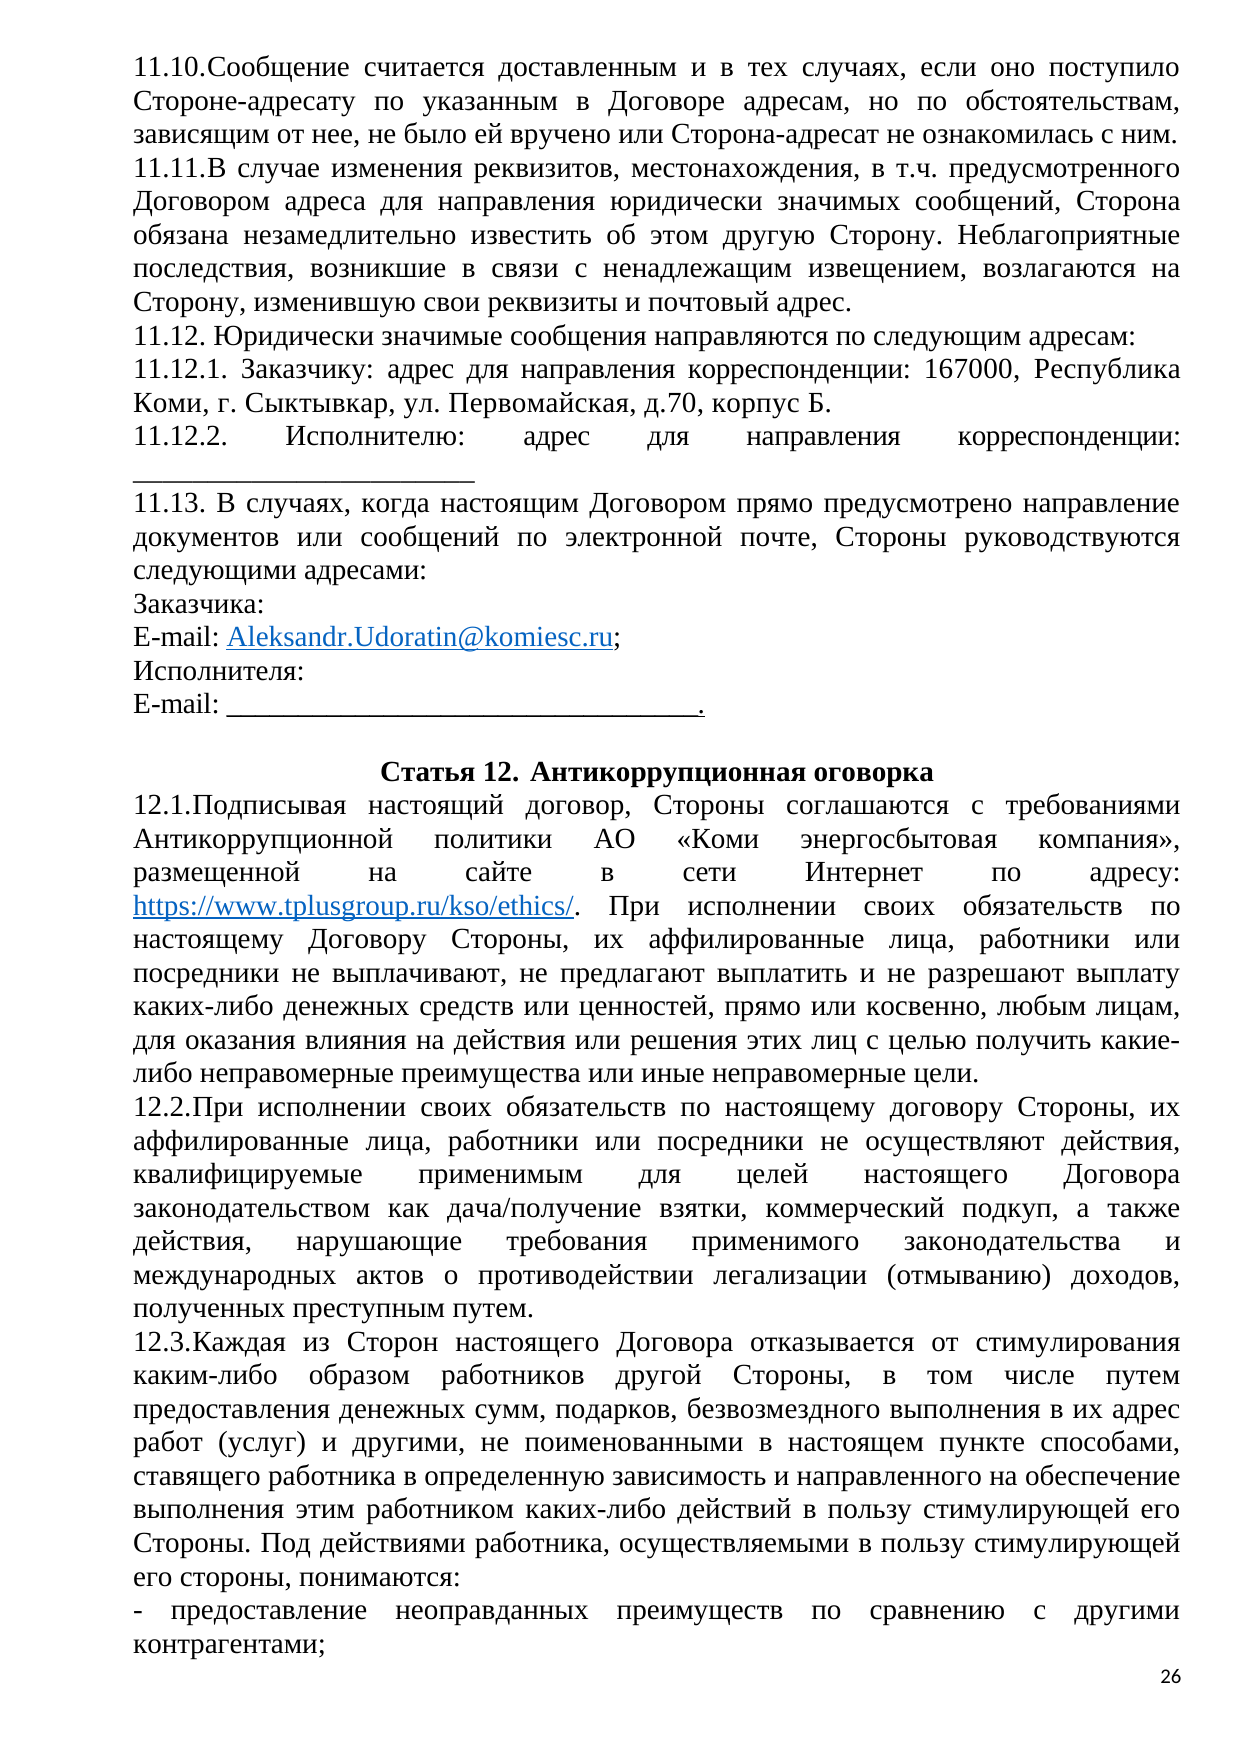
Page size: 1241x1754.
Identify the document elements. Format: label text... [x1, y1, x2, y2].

text 11.13. В случаях, когда настоящим Договором прямо предусмотрено направление документов или сообщений по электронной почте, Стороны руководствуются следующими адресами: [133, 485, 1181, 586]
list При исполнении своих обязательств по настоящему договору Стороны, их аффилированные лица, работники или посредники не осуществляют действия, квалифицируемые применимым для целей настоящего Договора законодательством как дача/получение взятки, коммерческий подкуп, а также действия, нарушающие требования применимого законодательства и международных актов о противодействии легализации (отмыванию) доходов, полученных преступным путем. [133, 1089, 1181, 1324]
text 11.12. Юридически значимые сообщения направляются по следующим адресам: [133, 318, 1181, 351]
text 11.12.1. Заказчику: адрес для направления корреспонденции: 167000, Республика Коми, г. Сыктывкар, ул. Первомайская, д.70, корпус Б. [133, 351, 1181, 418]
list Каждая из Сторон настоящего Договора отказывается от стимулирования каким-либо образом работников другой Стороны, в том числе путем предоставления денежных сумм, подарков, безвозмездного выполнения в их адрес работ (услуг) и другими, не поименованными в настоящем пункте способами, ставящего работника в определенную зависимость и направленного на обеспечение выполнения этим работником каких-либо действий в пользу стимулирующей его Стороны. Под действиями работника, осуществляемыми в пользу стимулирующей его стороны, понимаются: [133, 1324, 1181, 1592]
list Подписывая настоящий договор, Стороны соглашаются с требованиями Антикоррупционной политики АО «Коми энергосбытовая компания», размещенной на сайте в сети Интернет по адресу: https://www.tplusgroup.ru/kso/ethics/. При исполнении своих обязательств по настоящему Договору Стороны, их аффилированные лица, работники или посредники не выплачивают, не предлагают выплатить и не разрешают выплату каких-либо денежных средств или ценностей, прямо или косвенно, любым лицам, для оказания влияния на действия или решения этих лиц с целью получить какие-либо неправомерные преимущества или иные неправомерные цели. [133, 787, 1181, 1089]
text - предоставление неоправданных преимуществ по сравнению с другими контрагентами; [133, 1592, 1181, 1659]
text 11.12.2. Исполнителю: адрес для направления корреспонденции: _______________________ [133, 418, 1181, 485]
list Антикоррупционная оговорка [133, 754, 1181, 787]
list Сообщение считается доставленным и в тех случаях, если оно поступило Стороне-адресату по указанным в Договоре адресам, но по обстоятельствам, зависящим от нее, не было ей вручено или Сторона-адресат не ознакомилась с ним. [133, 49, 1181, 150]
text E-mail: Aleksandr.Udoratin@komiesc.ru; [133, 619, 1181, 653]
text E-mail: _________________________________. [133, 687, 1181, 720]
text Исполнителя: [133, 653, 1181, 687]
list В случае изменения реквизитов, местонахождения, в т.ч. предусмотренного Договором адреса для направления юридически значимых сообщений, Сторона обязана незамедлительно известить об этом другую Сторону. Неблагоприятные последствия, возникшие в связи с ненадлежащим извещением, возлагаются на Сторону, изменившую свои реквизиты и почтовый адрес. [133, 150, 1181, 318]
text Заказчика: [133, 586, 1181, 619]
